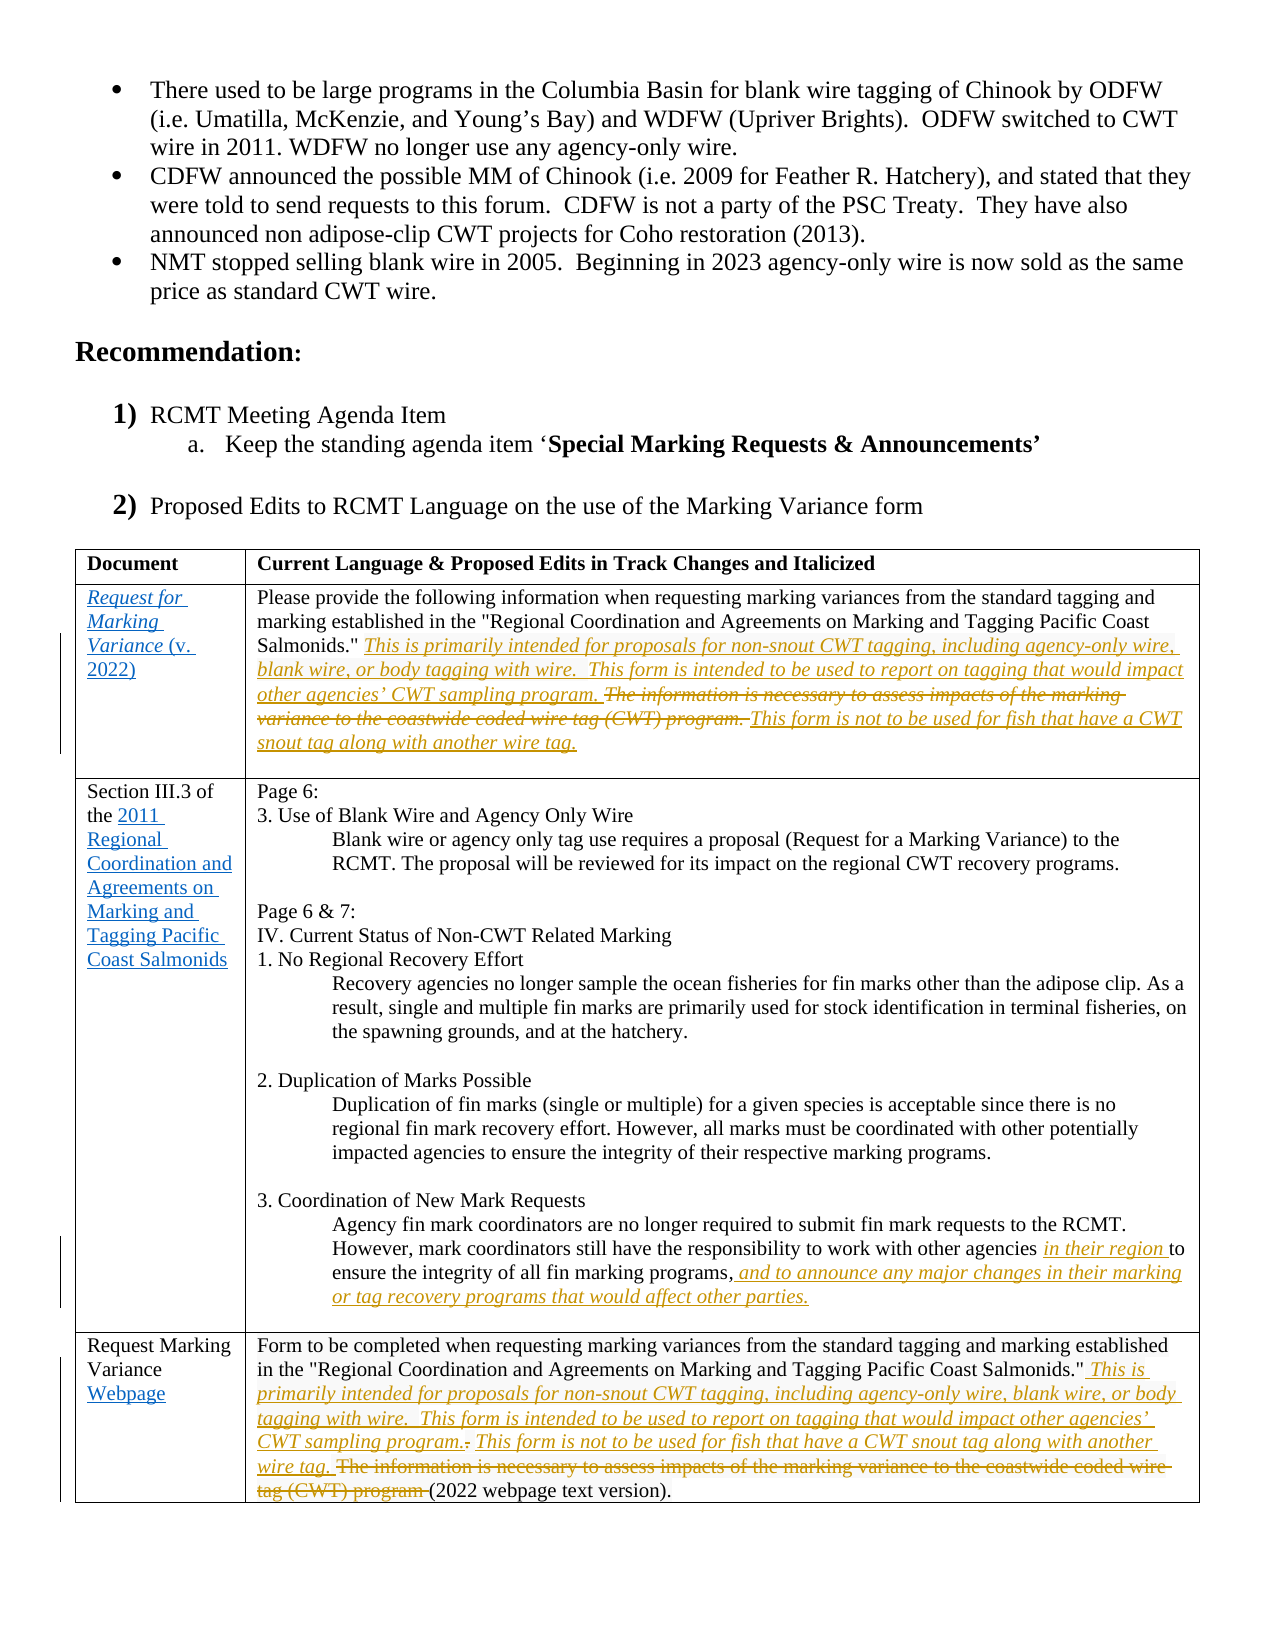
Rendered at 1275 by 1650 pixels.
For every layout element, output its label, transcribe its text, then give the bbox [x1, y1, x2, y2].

table_cell Section III.3 of the 2011 Regional Coordination and Agreements on Marking and Tagging Pacific Coast Salmonids [76, 779, 245, 1332]
list Keep the standing agenda item ‘Special Marking Requests & Announcements’ [187, 429, 1200, 458]
table_header Current Language & Proposed Edits in Track Changes and Italicized [246, 550, 1199, 584]
list RCMT Meeting Agenda Item [112, 396, 1200, 429]
list There used to be large programs in the Columbia Basin for blank wire tagging of Chinook by ODFW (i.e. Umatilla, McKenzie, and Young’s Bay) and WDFW (Upriver Brights). ODFW switched to CWT wire in 2011. WDFW no longer use any agency-only wire. [112, 75, 1200, 161]
list CDFW announced the possible MM of Chinook (i.e. 2009 for Feather R. Hatchery), and stated that they were told to send requests to this forum. CDFW is not a party of the PSC Treaty. They have also announced non adipose-clip CWT projects for Coho restoration (2013). [112, 161, 1200, 247]
table_cell Please provide the following information when requesting marking variances from the standard tagging and marking established in the "Regional Coordination and Agreements on Marking and Tagging Pacific Coast Salmonids." [246, 585, 1199, 778]
table_header Document [76, 550, 245, 584]
text Recommendation: [75, 334, 1200, 367]
table_cell Request Marking Variance Webpage [76, 1333, 245, 1502]
table_cell Form to be completed when requesting marking variances from the standard tagging and marking established in the "Regional Coordination and Agreements on Marking and Tagging Pacific Coast Salmonids." (2022 webpage text version). [246, 1333, 1199, 1502]
table_cell Page 6: 3. Use of Blank Wire and Agency Only Wire Blank wire or agency only tag use requires a proposal (Request for a Marking Variance) to the RCMT. The proposal will be reviewed for its impact on the regional CWT recovery programs. Page 6 & 7: IV. Current Status of Non-CWT Related Marking 1. No Regional Recovery Effort Recovery agencies no longer sample the ocean fisheries for fin marks other than the adipose clip. As a result, single and multiple fin marks are primarily used for stock identification in terminal fisheries, on the spawning grounds, and at the hatchery. 2. Duplication of Marks Possible Duplication of fin marks (single or multiple) for a given species is acceptable since there is no regional fin mark recovery effort. However, all marks must be coordinated with other potentially impacted agencies to ensure the integrity of their respective marking programs. 3. Coordination of New Mark Requests Agency fin mark coordinators are no longer required to submit fin mark requests to the RCMT. However, mark coordinators still have the responsibility to work with other agencies to ensure the integrity of all fin marking programs, [246, 779, 1199, 1332]
list NMT stopped selling blank wire in 2005. Beginning in 2023 agency-only wire is now sold as the same price as standard CWT wire. [112, 247, 1200, 305]
table_cell Request for Marking Variance (v. 2022) [76, 585, 245, 778]
list Proposed Edits to RCMT Language on the use of the Marking Variance form [112, 487, 1200, 521]
